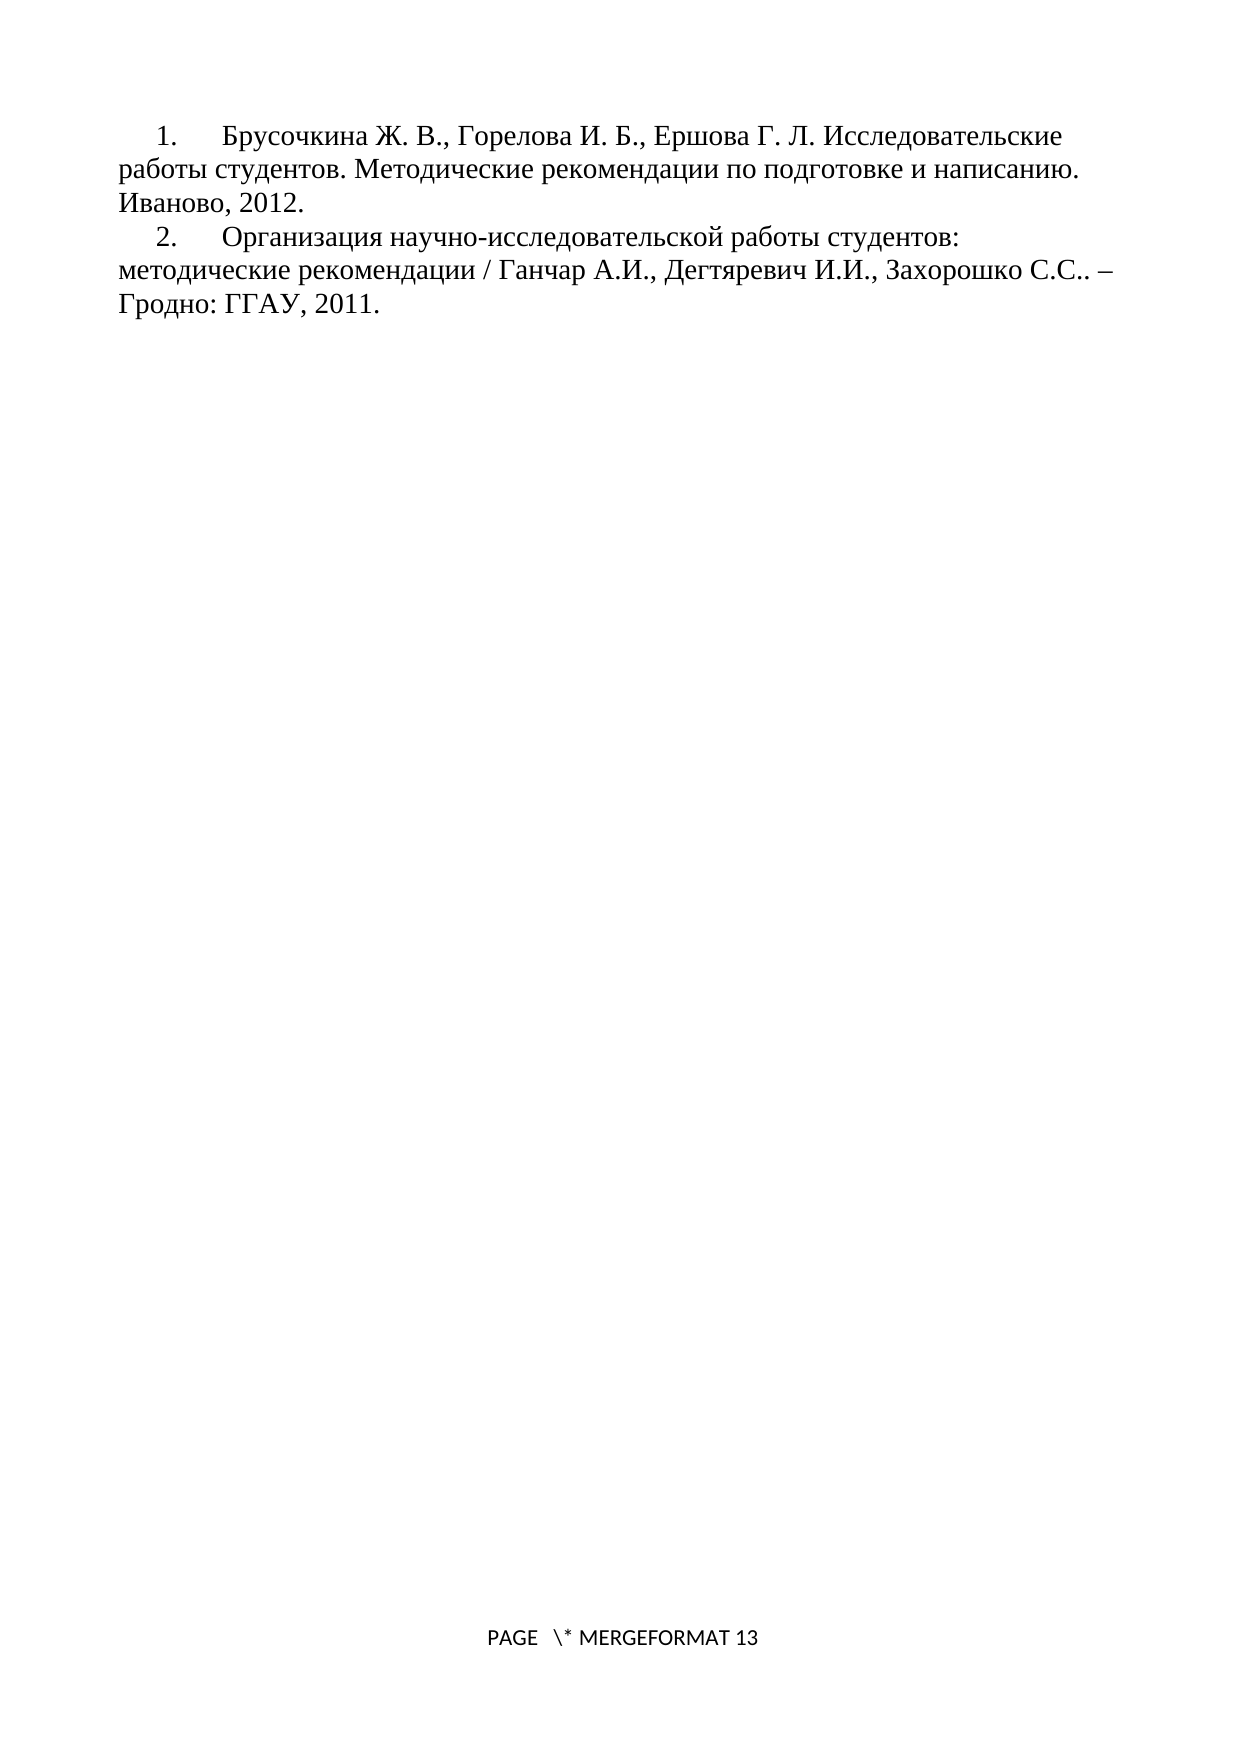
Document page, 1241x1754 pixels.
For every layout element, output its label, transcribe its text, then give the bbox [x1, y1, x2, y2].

list Брусочкина Ж. В., Горелова И. Б., Ершова Г. Л. Исследовательские работы студентов. Методические рекомендации по подготовке и написанию. Иваново, 2012. [118, 118, 1122, 219]
list Организация научно-исследовательской работы студентов: методические рекомендации / Ганчар А.И., Дегтяревич И.И., Захорошко С.С.. – Гродно: ГГАУ, 2011. [118, 219, 1122, 319]
